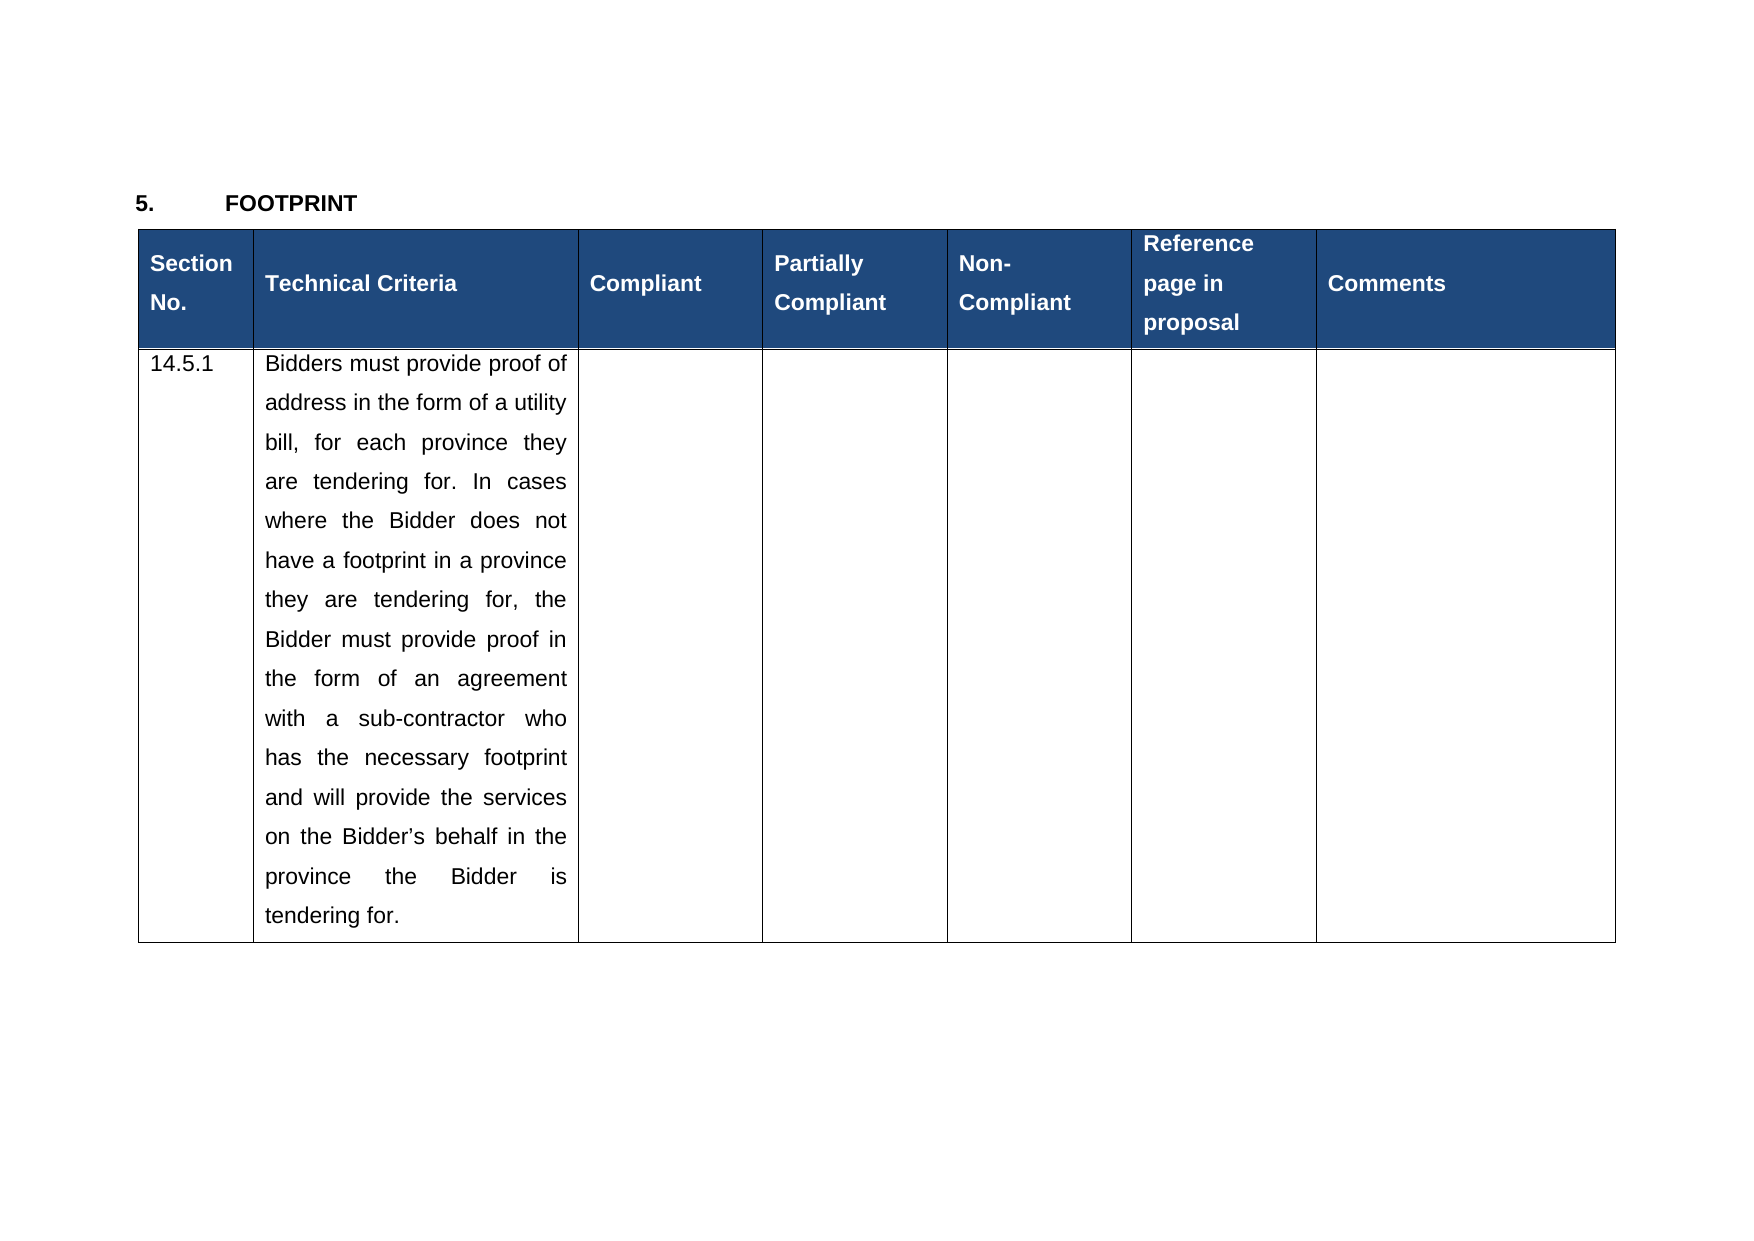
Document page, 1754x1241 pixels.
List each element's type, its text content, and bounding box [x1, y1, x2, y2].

table_cell [579, 350, 762, 942]
table_cell [763, 350, 947, 942]
table_header Comments [1317, 230, 1615, 348]
table_cell [948, 350, 1131, 942]
table_header Section No. [139, 230, 253, 348]
table_header Partially Compliant [763, 230, 947, 348]
table_header Compliant [579, 230, 762, 348]
table_header Technical Criteria [254, 230, 578, 348]
table_cell 14.5.1 [139, 350, 253, 942]
table_header Reference page in proposal [1132, 230, 1316, 348]
table_cell Bidders must provide proof of address in the form of a utility bill, for each province they are tendering for. In cases where the Bidder does not have a footprint in a province they are tendering for, the Bidder must provide proof in the form of an agreement with a sub-contractor who has the necessary footprint and will provide the services on the Bidder’s behalf in the province the Bidder is tendering for. [254, 350, 578, 942]
table_cell [1132, 350, 1316, 942]
table_cell [1317, 350, 1615, 942]
table_header Non-Compliant [948, 230, 1131, 348]
list FOOTPRINT [135, 189, 1604, 216]
